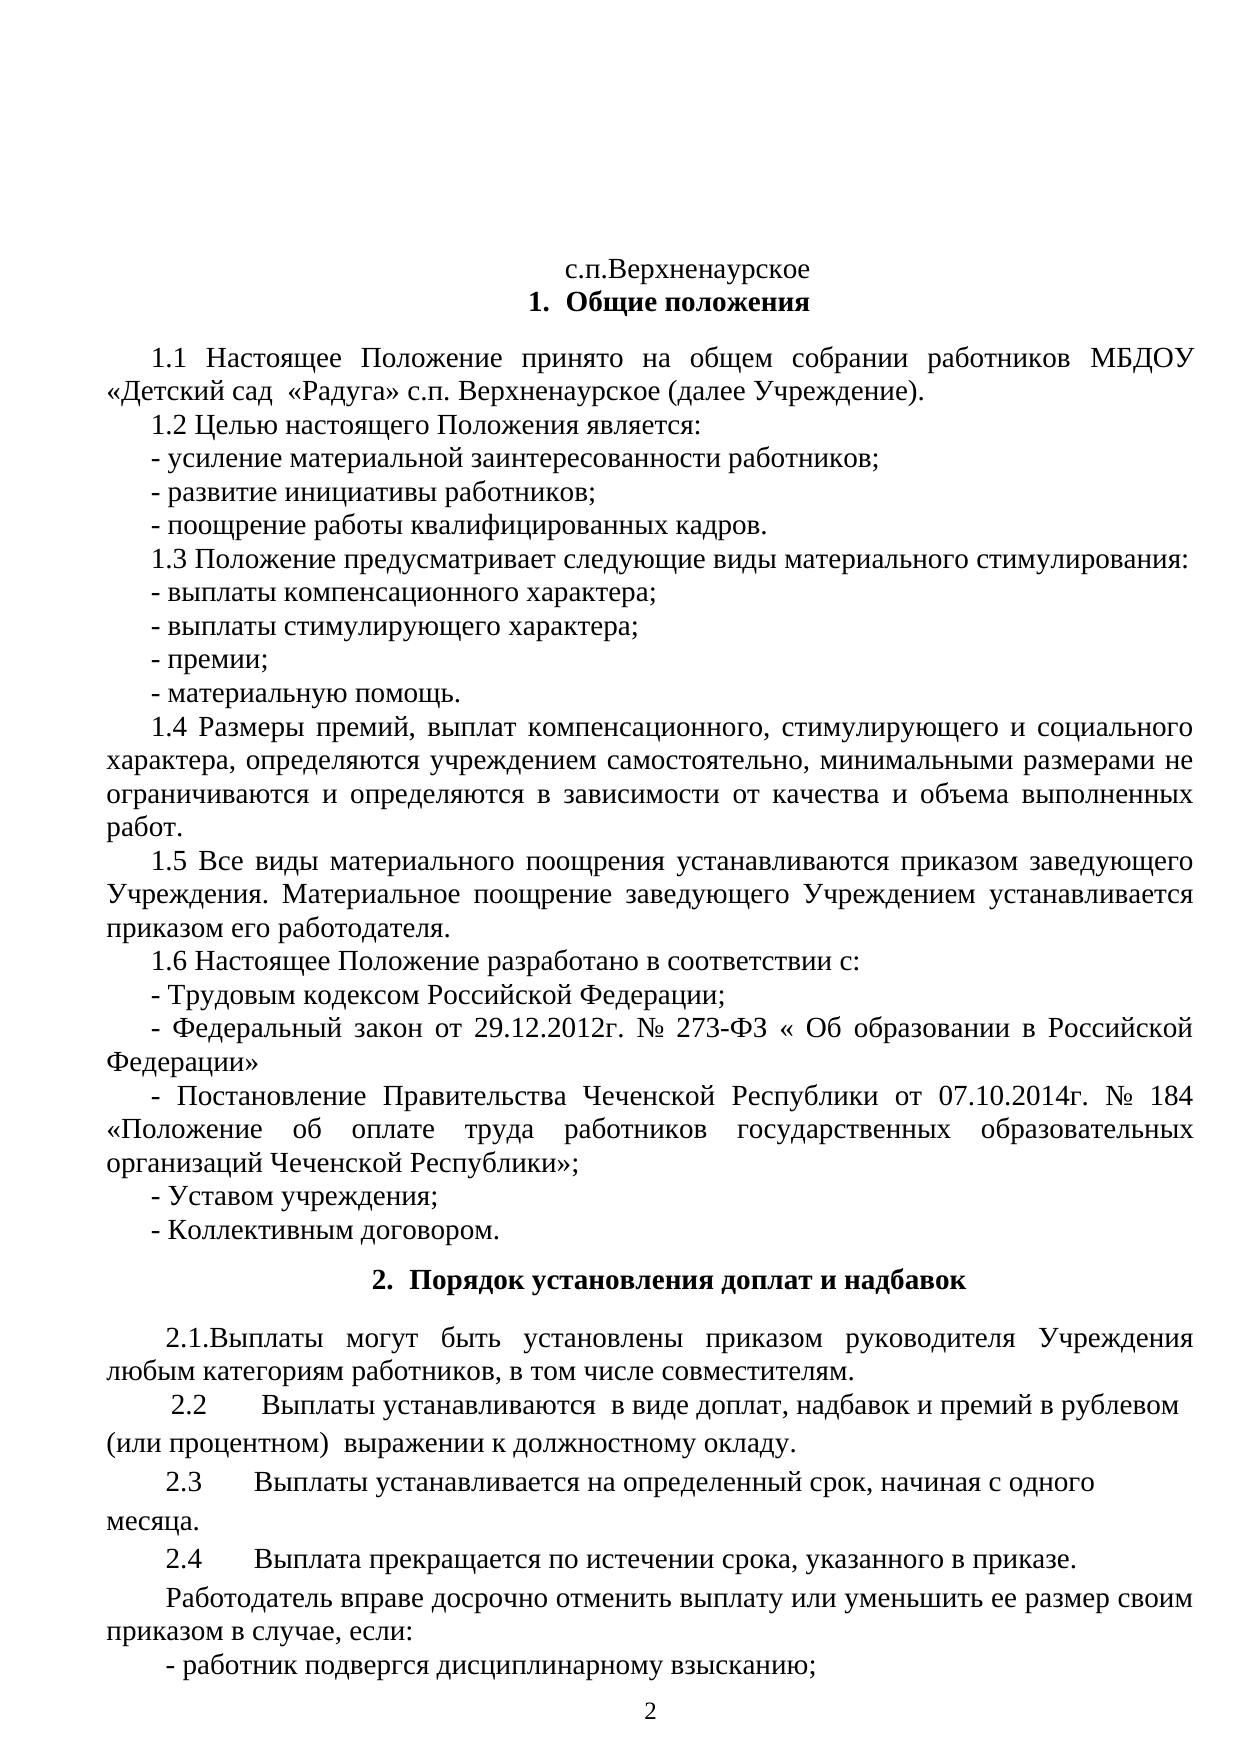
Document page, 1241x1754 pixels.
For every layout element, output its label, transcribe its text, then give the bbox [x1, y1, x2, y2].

text - Постановление Правительства Чеченской Республики от 07.10.2014г. № 184 «Положение об оплате труда работников государственных образовательных организаций Чеченской Республики»; [106, 1078, 1194, 1178]
text - выплаты компенсационного характера; [106, 574, 1194, 608]
list Порядок установления доплат и надбавок [144, 1262, 1194, 1296]
list Выплаты устанавливаются в виде доплат, надбавок и премий в рублевом (или процентном) выражении к должностному окладу. [106, 1387, 1194, 1459]
text 1.6 Настоящее Положение разработано в соответствии с: [106, 943, 1194, 977]
text - выплаты стимулирующего характера; [106, 608, 1194, 642]
text - Коллективным договором. [106, 1212, 1194, 1245]
text с.п.Верхненаурское [106, 251, 1194, 284]
list Выплаты устанавливается на определенный срок, начиная с одного месяца. [106, 1464, 1194, 1536]
text 1.3 Положение предусматривает следующие виды материального стимулирования: [106, 541, 1194, 574]
text 1.5 Все виды материального поощрения устанавливаются приказом заведующего Учреждения. Материальное поощрение заведующего Учреждением устанавливается приказом его работодателя. [106, 843, 1194, 943]
text - поощрение работы квалифицированных кадров. [106, 507, 1194, 541]
text 2.1.Выплаты могут быть установлены приказом руководителя Учреждения любым категориям работников, в том числе совместителям. [106, 1320, 1194, 1387]
text 1.1 Настоящее Положение принято на общем собрании работников МБДОУ «Детский сад «Радуга» с.п. Верхненаурское (далее Учреждение). [106, 340, 1194, 407]
list Общие положения [144, 284, 1194, 318]
text Работодатель вправе досрочно отменить выплату или уменьшить ее размер своим приказом в случае, если: [106, 1580, 1194, 1647]
text - премии; [106, 642, 1194, 675]
text - работник подвергся дисциплинарному взысканию; [106, 1647, 1194, 1680]
list Выплата прекращается по истечении срока, указанного в приказе. [106, 1541, 1194, 1575]
text - материальную помощь. [106, 675, 1194, 709]
text - Уставом учреждения; [106, 1178, 1194, 1212]
text - усиление материальной заинтересованности работников; [106, 440, 1194, 474]
text - Федеральный закон от 29.12.2012г. № 273-ФЗ « Об образовании в Российской Федерации» [106, 1011, 1194, 1078]
text - Трудовым кодексом Российской Федерации; [106, 977, 1194, 1011]
text 1.4 Размеры премий, выплат компенсационного, стимулирующего и социального характера, определяются учреждением самостоятельно, минимальными размерами не ограничиваются и определяются в зависимости от качества и объема выполненных работ. [106, 709, 1194, 843]
text 1.2 Целью настоящего Положения является: [106, 407, 1194, 440]
text - развитие инициативы работников; [106, 474, 1194, 507]
